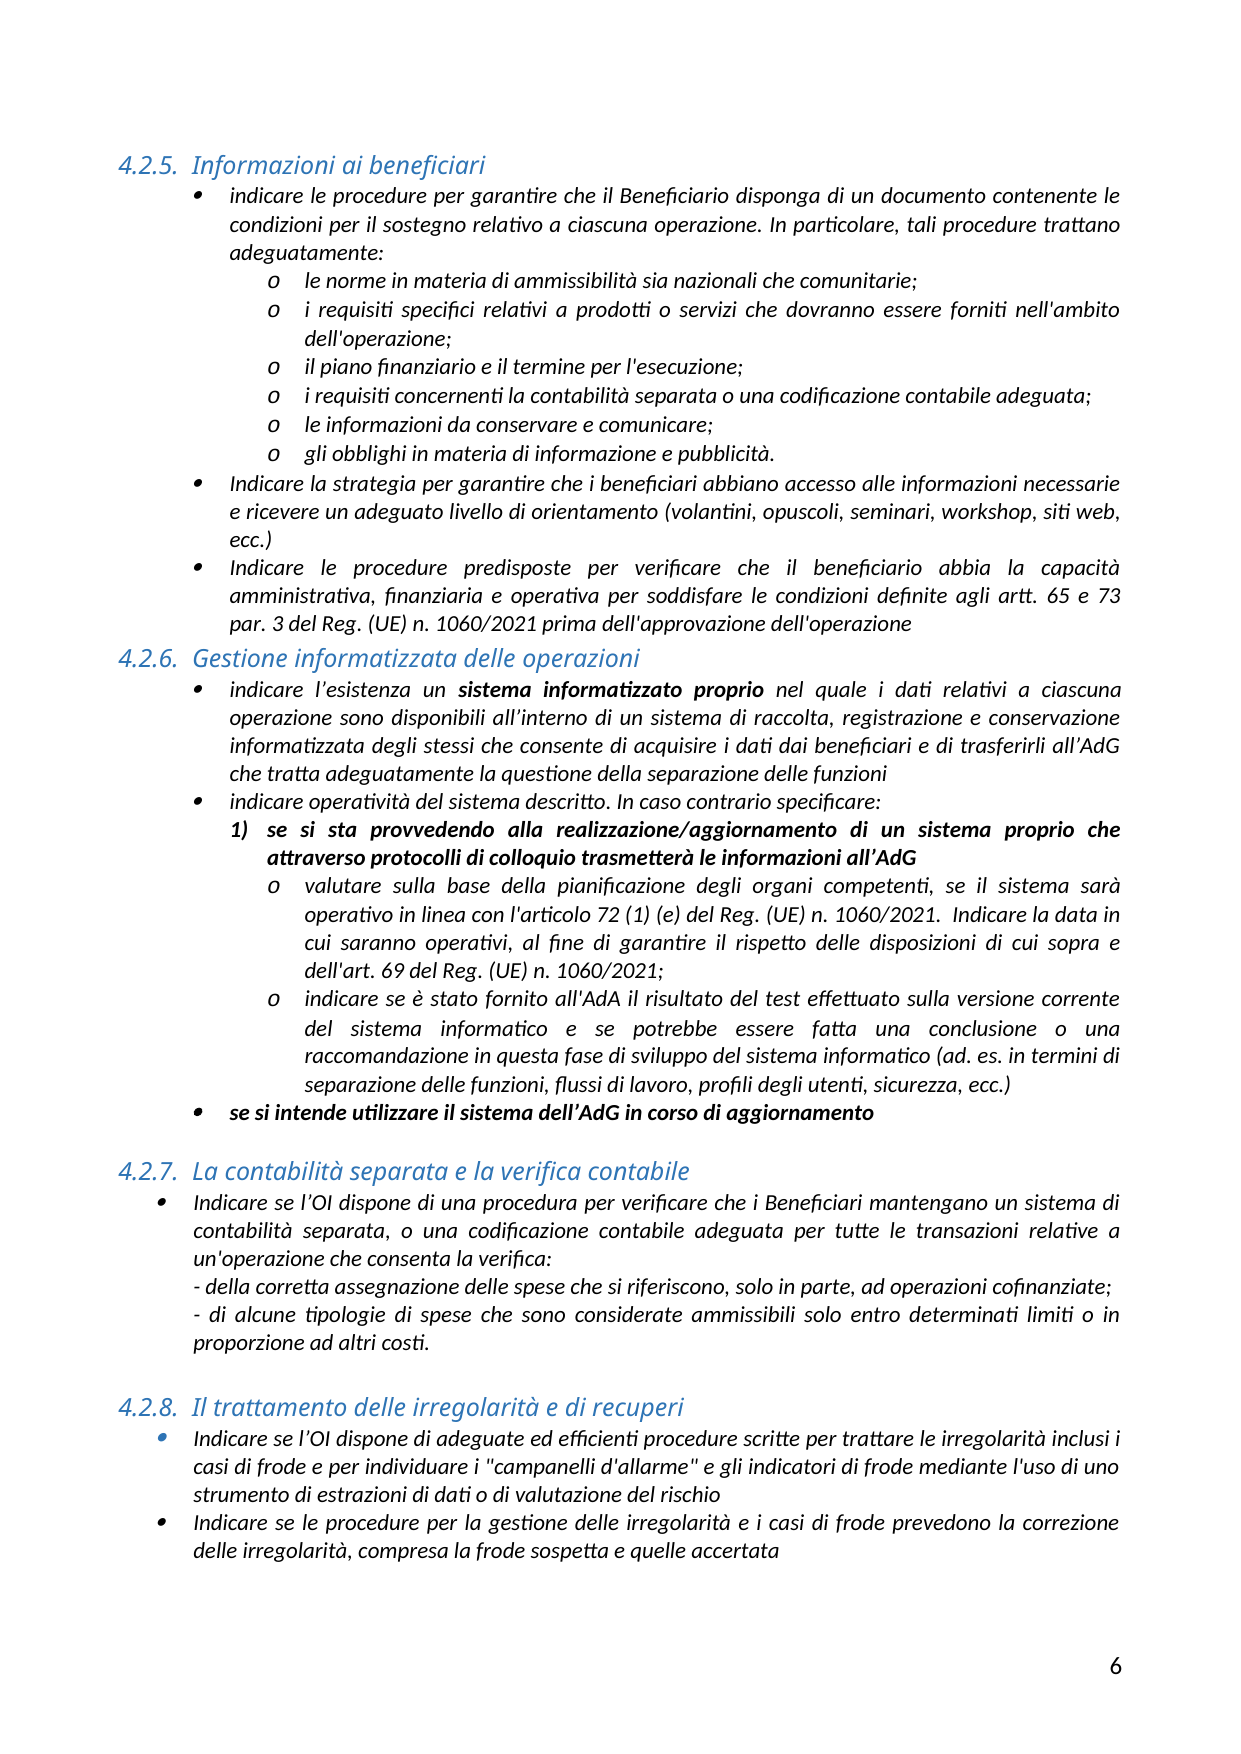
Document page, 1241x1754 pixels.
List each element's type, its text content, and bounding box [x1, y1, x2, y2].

list indicare l’esistenza un sistema informatizzato proprio nel quale i dati relativi a ciascuna operazione sono disponibili all’interno di un sistema di raccolta, registrazione e conservazione informatizzata degli stessi che consente di acquisire i dati dai beneficiari e di trasferirli all’AdG che tratta adeguatamente la questione della separazione delle funzioni [192, 675, 1122, 787]
list - della corretta assegnazione delle spese che si riferiscono, solo in parte, ad operazioni cofinanziate; [193, 1272, 1122, 1300]
list Indicare se le procedure per la gestione delle irregolarità e i casi di frode prevedono la correzione delle irregolarità, compresa la frode sospetta e quelle accertata [156, 1508, 1122, 1564]
list Indicare se l’OI dispone di una procedura per verificare che i Beneficiari mantengano un sistema di contabilità separata, o una codificazione contabile adeguata per tutte le transazioni relative a un'operazione che consenta la verifica: [156, 1188, 1122, 1272]
subtitle 4.2.6. Gestione informatizzata delle operazioni [118, 641, 1122, 675]
list i requisiti specifici relativi a prodotti o servizi che dovranno essere forniti nell'ambito dell'operazione; [267, 295, 1122, 352]
list le informazioni da conservare e comunicare; [267, 410, 1122, 439]
list gli obblighi in materia di informazione e pubblicità. [267, 439, 1122, 469]
list indicare le procedure per garantire che il Beneficiario disponga di un documento contenente le condizioni per il sostegno relativo a ciascuna operazione. In particolare, tali procedure trattano adeguatamente: [192, 182, 1122, 266]
list le norme in materia di ammissibilità sia nazionali che comunitarie; [267, 266, 1122, 295]
list i requisiti concernenti la contabilità separata o una codificazione contabile adeguata; [267, 381, 1122, 410]
list se si intende utilizzare il sistema dell’AdG in corso di aggiornamento [192, 1098, 1122, 1126]
text 4.2.7. La contabilità separata e la verifica contabile [118, 1154, 1122, 1188]
list indicare operatività del sistema descritto. In caso contrario specificare: [192, 787, 1122, 815]
subtitle 4.2.5. Informazioni ai beneficiari [118, 148, 1122, 182]
list indicare se è stato fornito all'AdA il risultato del test effettuato sulla versione corrente del sistema informatico e se potrebbe essere fatta una conclusione o una raccomandazione in questa fase di sviluppo del sistema informatico (ad. es. in termini di separazione delle funzioni, flussi di lavoro, profili degli utenti, sicurezza, ecc.) [267, 984, 1122, 1098]
list valutare sulla base della pianificazione degli organi competenti, se il sistema sarà operativo in linea con l'articolo 72 (1) (e) del Reg. (UE) n. 1060/2021. Indicare la data in cui saranno operativi, al fine di garantire il rispetto delle disposizioni di cui sopra e dell'art. 69 del Reg. (UE) n. 1060/2021; [267, 871, 1122, 984]
text 4.2.8. Il trattamento delle irregolarità e di recuperi [118, 1390, 1122, 1424]
list - di alcune tipologie di spese che sono considerate ammissibili solo entro determinati limiti o in proporzione ad altri costi. [193, 1300, 1122, 1356]
list il piano finanziario e il termine per l'esecuzione; [267, 352, 1122, 381]
list Indicare la strategia per garantire che i beneficiari abbiano accesso alle informazioni necessarie e ricevere un adeguato livello di orientamento (volantini, opuscoli, seminari, workshop, siti web, ecc.) [192, 469, 1122, 553]
list se si sta provvedendo alla realizzazione/aggiornamento di un sistema proprio che attraverso protocolli di colloquio trasmetterà le informazioni all’AdG [229, 815, 1122, 871]
list Indicare le procedure predisposte per verificare che il beneficiario abbia la capacità amministrativa, finanziaria e operativa per soddisfare le condizioni definite agli artt. 65 e 73 par. 3 del Reg. (UE) n. 1060/2021 prima dell'approvazione dell'operazione [192, 553, 1122, 637]
list Indicare se l’OI dispone di adeguate ed efficienti procedure scritte per trattare le irregolarità inclusi i casi di frode e per individuare i "campanelli d'allarme" e gli indicatori di frode mediante l'uso di uno strumento di estrazioni di dati o di valutazione del rischio [156, 1424, 1122, 1508]
